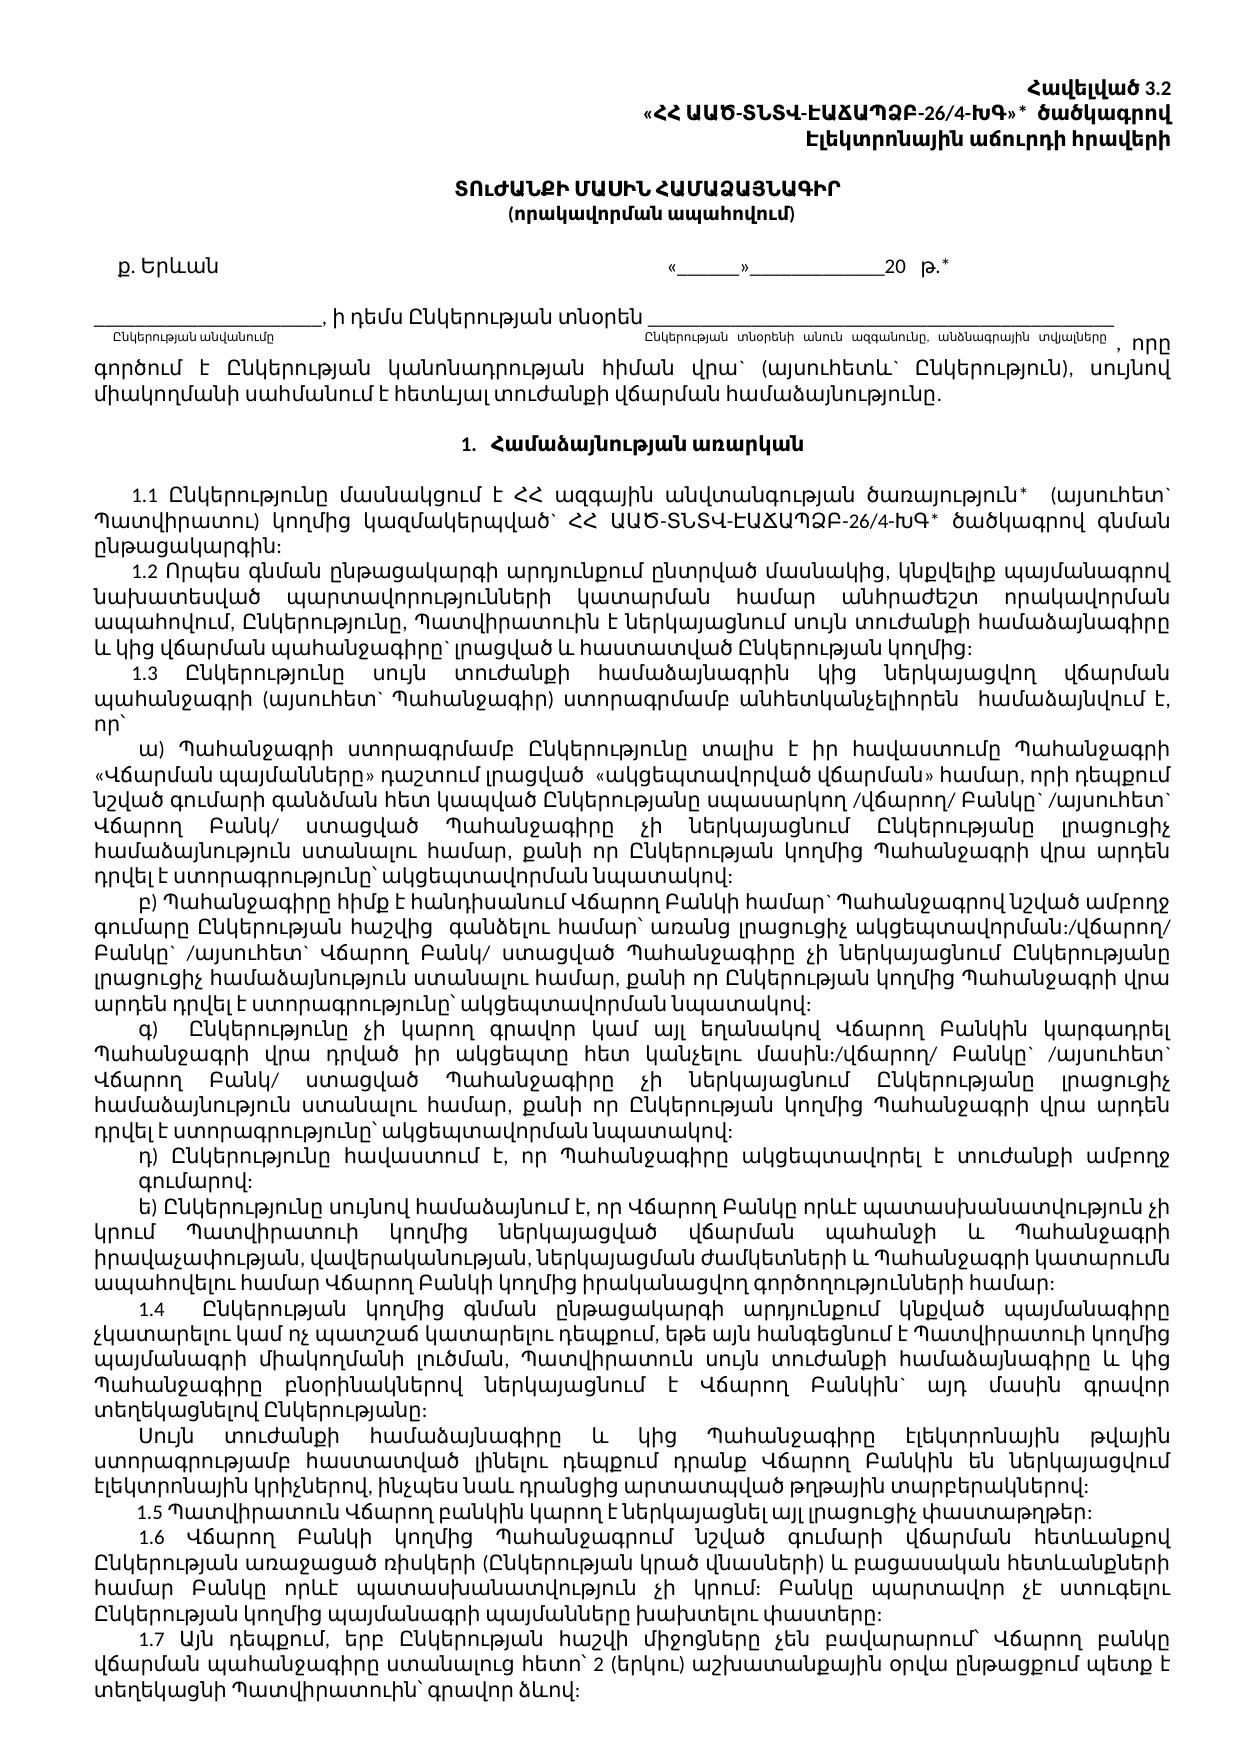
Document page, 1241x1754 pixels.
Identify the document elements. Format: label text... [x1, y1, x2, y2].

text գ) Ընկերությունը չի կարող գրավոր կամ այլ եղանակով Վճարող Բանկին կարգադրել Պահանջագրի վրա դրված իր ակցեպտը հետ կանչելու մասին:/վճարող/ Բանկը` /այսուհետ` Վճարող Բանկ/ ստացված Պահանջագիրը չի ներկայացնում Ընկերությանը լրացուցիչ համաձայնություն ստանալու համար, քանի որ Ընկերության կողմից Պահանջագրի վրա արդեն դրվել է ստորագրությունը՝ ակցեպտավորման նպատակով: [94, 1016, 1171, 1143]
text 1.3 Ընկերությունը սույն տուժանքի համաձայնագրին կից ներկայացվող վճարման պահանջագրի (այսուհետ` Պահանջագիր) ստորագրմամբ անհետկանչելիորեն համաձայնվում է, որ՝ [94, 660, 1171, 737]
text Ընկերության անվանումը Ընկերության տնօրենի անուն ազգանունը, անձնագրային տվյալները , որը գործում է Ընկերության կանոնադրության հիման վրա` (այսուհետև` Ընկերություն), սույնով միակողմանի սահմանում է հետևյալ տուժանքի վճարման համաձայնությունը. [94, 330, 1171, 406]
text (որակավորման ապահովում) [94, 202, 1171, 225]
text 1. Համաձայնության առարկան [94, 432, 1171, 457]
text ա) Պահանջագրի ստորագրմամբ Ընկերությունը տալիս է իր հավաստումը Պահանջագրի «Վճարման պայմանները» դաշտում լրացված «ակցեպտավորված վճարման» համար, որի դեպքում նշված գումարի գանձման հետ կապված Ընկերությանը սպասարկող /վճարող/ Բանկը` /այսուհետ` Վճարող Բանկ/ ստացված Պահանջագիրը չի ներկայացնում Ընկերությանը լրացուցիչ համաձայնություն ստանալու համար, քանի որ Ընկերության կողմից Պահանջագրի վրա արդեն դրվել է ստորագրությունը՝ ակցեպտավորման նպատակով: [94, 737, 1171, 889]
text Հավելված 3.2 [94, 75, 1171, 100]
text 1.7 Այն դեպքում, երբ Ընկերության հաշվի միջոցները չեն բավարարում՝ Վճարող բանկը վճարման պահանջագիրը ստանալուց հետո՝ 2 (երկու) աշխատանքային օրվա ընթացքում պետք է տեղեկացնի Պատվիրատուին՝ գրավոր ձևով: [94, 1626, 1171, 1702]
text ք. Երևան «______»_____________20 թ.* [94, 254, 1171, 279]
text 1.4 Ընկերության կողմից գնման ընթացակարգի արդյունքում կնքված պայմանագիրը չկատարելու կամ ոչ պատշաճ կատարելու դեպքում, եթե այն հանգեցնում է Պատվիրատուի կողմից պայմանագրի միակողմանի լուծման, Պատվիրատուն սույն տուժանքի համաձայնագիրը և կից Պահանջագիրը բնօրինակներով ներկայացնում է Վճարող Բանկին` այդ մասին գրավոր տեղեկացնելով Ընկերությանը: [94, 1296, 1171, 1423]
text 1.5 Պատվիրատուն Վճարող բանկին կարող է ներկայացնել այլ լրացուցիչ փաստաթղթեր: [94, 1499, 1171, 1524]
text Սույն տուժանքի համաձայնագիրը և կից Պահանջագիրը էլեկտրոնային թվային ստորագրությամբ հաստատված լինելու դեպքում դրանք Վճարող Բանկին են ներկայացվում էլեկտրոնային կրիչներով, ինչպես նաև դրանցից արտատպված թղթային տարբերակներով: [94, 1423, 1171, 1499]
text դ) Ընկերությունը հավաստում է, որ Պահանջագիրը ակցեպտավորել է տուժանքի ամբողջ գումարով: [138, 1143, 1171, 1194]
text 1.6 Վճարող Բանկի կողմից Պահանջագրում նշված գումարի վճարման հետևանքով Ընկերության առաջացած ռիսկերի (Ընկերության կրած վնասների) և բացասական հետևանքների համար Բանկը որևէ պատասխանատվություն չի կրում: Բանկը պարտավոր չէ ստուգելու Ընկերության կողմից պայմանագրի պայմանները խախտելու փաստերը: [94, 1524, 1171, 1626]
text բ) Պահանջագիրը հիմք է հանդիսանում Վճարող Բանկի համար` Պահանջագրով նշված ամբողջ գումարը Ընկերության հաշվից գանձելու համար՝ առանց լրացուցիչ ակցեպտավորման:/վճարող/ Բանկը` /այսուհետ` Վճարող Բանկ/ ստացված Պահանջագիրը չի ներկայացնում Ընկերությանը լրացուցիչ համաձայնություն ստանալու համար, քանի որ Ընկերության կողմից Պահանջագրի վրա արդեն դրվել է ստորագրությունը՝ ակցեպտավորման նպատակով: [94, 889, 1171, 1016]
text «ՀՀ ԱԱԾ-ՏՆՏՎ-ԷԱՃԱՊՁԲ-26/4-ԽԳ»* ծածկագրով [94, 100, 1171, 126]
text 1.2 Որպես գնման ընթացակարգի արդյունքում ընտրված մասնակից, կնքվելիք պայմանագրով նախատեսված պարտավորությունների կատարման համար անհրաժեշտ որակավորման ապահովում, Ընկերությունը, Պատվիրատուին է ներկայացնում սույն տուժանքի համաձայնագիրը և կից վճարման պահանջագիրը` լրացված և հաստատված Ընկերության կողմից: [94, 559, 1171, 660]
text 1.1 Ընկերությունը մասնակցում է ՀՀ ազգային անվտանգության ծառայություն* (այսուհետ` Պատվիրատու) կողմից կազմակերպված` ՀՀ ԱԱԾ-ՏՆՏՎ-ԷԱՃԱՊՁԲ-26/4-ԽԳ* ծածկագրով գնման ընթացակարգին: [94, 482, 1171, 559]
text ՏՈւԺԱՆՔԻ ՄԱՍԻՆ ՀԱՄԱՁԱՅՆԱԳԻՐ [94, 177, 1171, 202]
text ե) Ընկերությունը սույնով համաձայնում է, որ Վճարող Բանկը որևէ պատասխանատվություն չի կրում Պատվիրատուի կողմից ներկայացված վճարման պահանջի և Պահանջագրի իրավաչափության, վավերականության, ներկայացման ժամկետների և Պահանջագրի կատարումն ապահովելու համար Վճարող Բանկի կողմից իրականացվող գործողությունների համար: [94, 1194, 1171, 1296]
text Էլեկտրոնային աճուրդի հրավերի [94, 126, 1171, 151]
text ______________________, ի դեմս Ընկերության տնօրեն _____________________________________________ [94, 304, 1171, 330]
